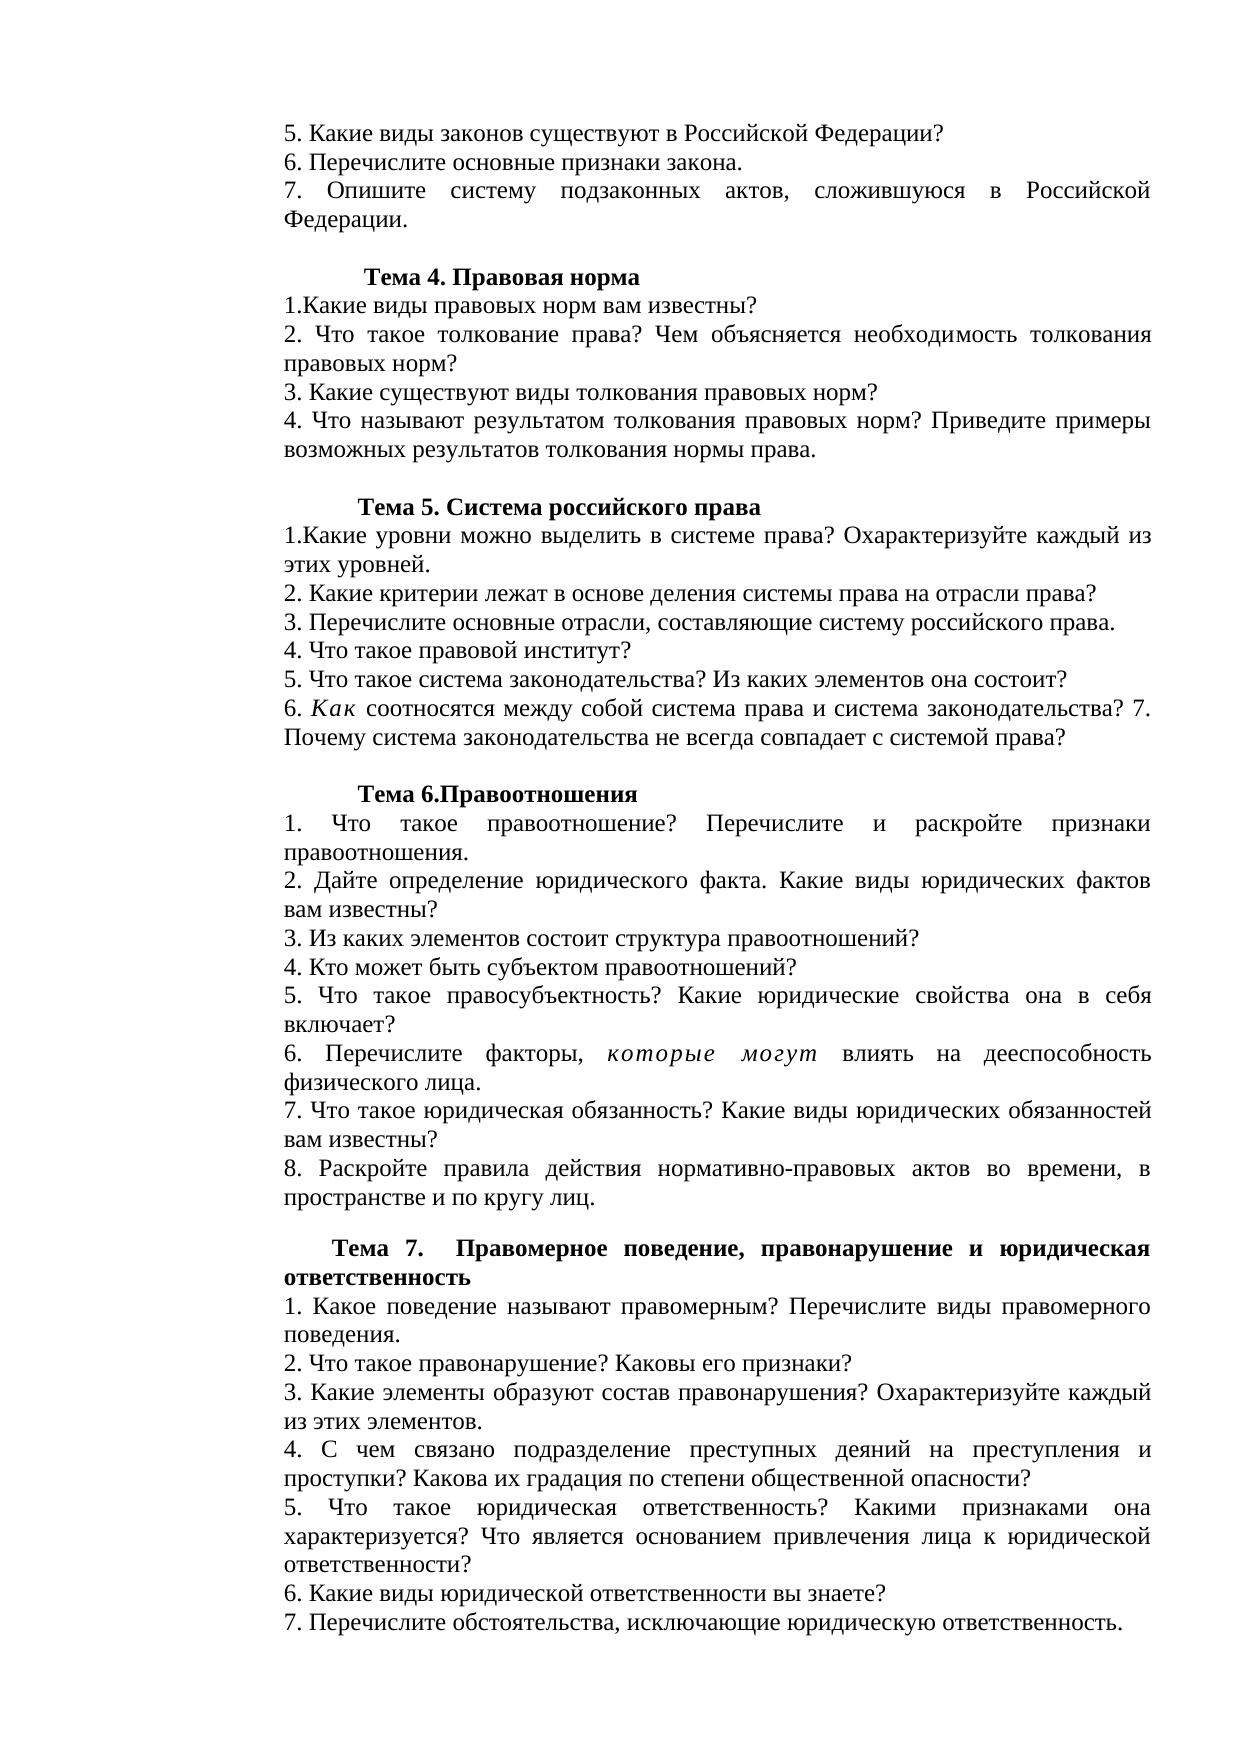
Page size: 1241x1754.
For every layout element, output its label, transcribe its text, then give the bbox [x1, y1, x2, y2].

text 6. Перечислите основные признаки закона. [283, 147, 1152, 176]
text 7. Что такое юридическая обязанность? Какие виды юридических обязанностей вам известны? [283, 1096, 1152, 1153]
text 3. Перечислите основные отрасли, составляющие систему российского права. [283, 607, 1152, 636]
text 1. Какое поведение называют правомерным? Перечислите виды правомерного поведения. [283, 1291, 1152, 1348]
text Тема 5. Система российского права [283, 492, 1152, 521]
text 6. Какие виды юридической ответственности вы знаете? [283, 1578, 1152, 1607]
text 3. Какие элементы образуют состав правонарушения? Охарактеризуйте каждый из этих элементов. [283, 1377, 1152, 1434]
text 4. Что такое правовой институт? [283, 636, 1152, 664]
text 2. Дайте определение юридического факта. Какие виды юридических фактов вам известны? [283, 866, 1152, 923]
text 5. Что такое юридическая ответственность? Какими признаками она характеризуется? Что является основанием привлечения лица к юридической ответственности? [283, 1492, 1152, 1578]
text 1.Какие виды правовых норм вам известны? [283, 291, 1152, 319]
text 3. Из каких элементов состоит структура правоотношений? [283, 923, 1152, 952]
text 2. Что такое правонарушение? Каковы его признаки? [283, 1348, 1152, 1377]
text Тема 6.Правоотношения [283, 779, 1152, 808]
text 5. Что такое система законодательства? Из каких элементов она состоит? [283, 664, 1152, 693]
text 5. Что такое правосубъектность? Какие юридические свойства она в себя включает? [283, 981, 1152, 1038]
text 6. Перечислите факторы, которые могут влиять на дееспособность физического лица. [283, 1038, 1152, 1096]
text Тема 4. Правовая норма [283, 262, 1152, 291]
text 1. Что такое правоотношение? Перечислите и раскройте признаки правоотношения. [283, 808, 1152, 866]
text 4. Что называют результатом толкования правовых норм? Приведите примеры возможных результатов толкования нормы права. [283, 406, 1152, 463]
text 7. Опишите систему подзаконных актов, сложившуюся в Российской Федерации. [283, 176, 1152, 233]
text 3. Какие существуют виды толкования правовых норм? [283, 377, 1152, 406]
text 4. С чем связано подразделение преступных деяний на преступления и проступки? Какова их градация по степени общественной опасности? [283, 1434, 1152, 1492]
text 2. Что такое толкование права? Чем объясняется необходимость толкования правовых норм? [283, 319, 1152, 377]
text 1.Какие уровни можно выделить в системе права? Охарактеризуйте каждый из этих уровней. [283, 521, 1152, 578]
text 5. Какие виды законов существуют в Российской Федерации? [283, 118, 1152, 147]
text 6. Как соотносятся между собой система права и система законодательства? 7. Почему система законодательства не всегда совпадает с системой права? [283, 693, 1152, 751]
text 4. Кто может быть субъектом правоотношений? [283, 952, 1152, 981]
text 7. Перечислите обстоятельства, исключающие юридическую ответственность. [283, 1607, 1152, 1636]
text Тема 7. Правомерное поведение, правонарушение и юридическая ответственность [283, 1233, 1152, 1291]
text 8. Раскройте правила действия нормативно-правовых актов во времени, в пространстве и по кругу лиц. [283, 1153, 1152, 1211]
text 2. Какие критерии лежат в основе деления системы права на отрасли права? [283, 578, 1152, 607]
